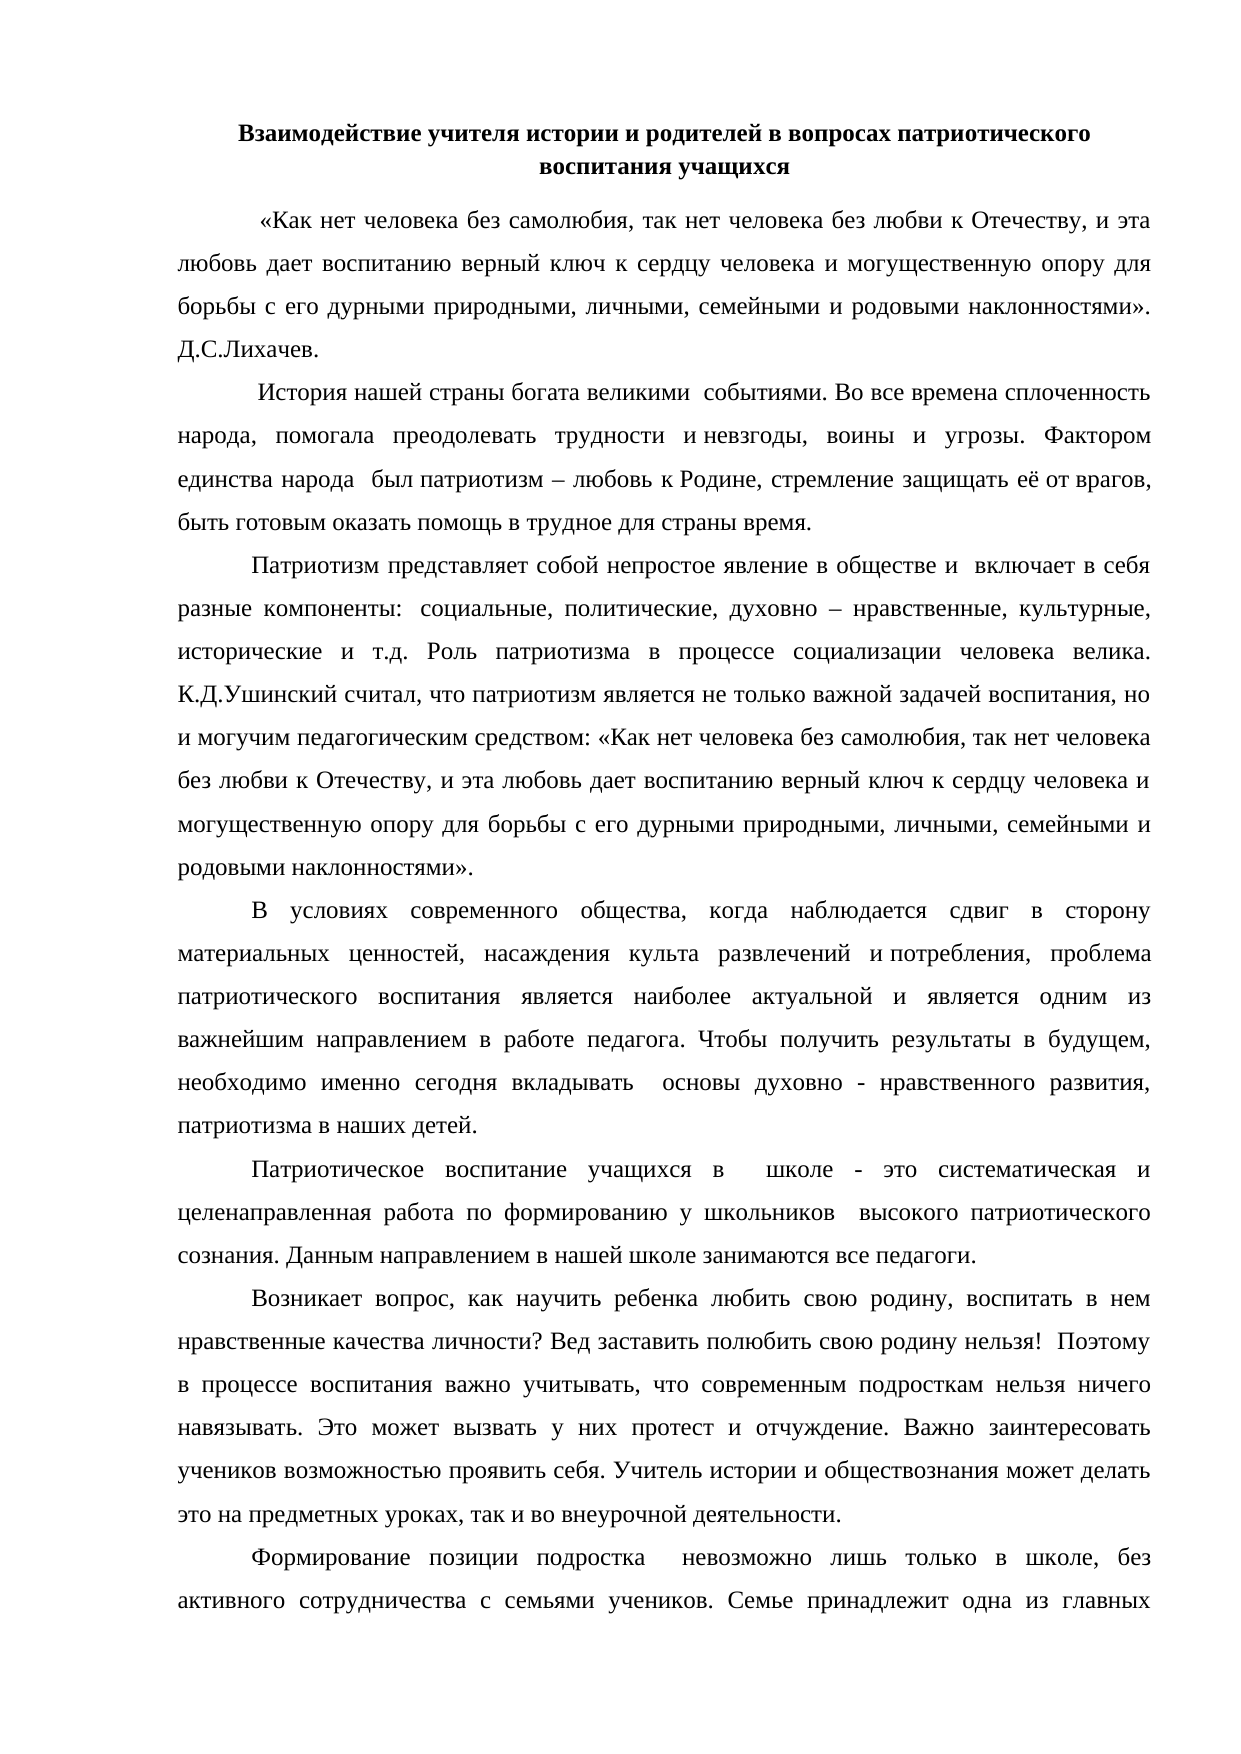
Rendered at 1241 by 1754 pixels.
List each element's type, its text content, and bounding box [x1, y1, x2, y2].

text Патриотическое воспитание учащихся в школе - это систематическая и целенаправленная работа по формированию у школьников высокого патриотического сознания. Данным направлением в нашей школе занимаются все педагоги. [177, 1154, 1152, 1269]
text Возникает вопрос, как научить ребенка любить свою родину, воспитать в нем нравственные качества личности? Вед заставить полюбить свою родину нельзя! Поэтому в процессе воспитания важно учитывать, что современным подросткам нельзя ничего навязывать. Это может вызвать у них протест и отчуждение. Важно заинтересовать учеников возможностью проявить себя. Учитель истории и обществознания может делать это на предметных уроках, так и во внеурочной деятельности. [177, 1283, 1152, 1326]
text Взаимодействие учителя истории и родителей в вопросах патриотического воспитания учащихся [177, 118, 1152, 180]
text Патриотизм представляет собой непростое явление в обществе и включает в себя разные компоненты: социальные, политические, духовно – нравственные, культурные, исторические и т.д. Роль патриотизма в процессе социализации человека велика. К.Д.Ушинский считал, что патриотизм является не только важной задачей воспитания, но и могучим педагогическим средством: «Как нет человека без самолюбия, так нет человека без любви к Отечеству, и эта любовь дает воспитанию верный ключ к сердцу человека и могущественную опору для борьбы с его дурными природными, личными, семейными и родовыми наклонностями». [177, 550, 1152, 881]
text В условиях современного общества, когда наблюдается сдвиг в сторону материальных ценностей, насаждения культа развлечений и потребления, проблема патриотического воспитания является наиболее актуальной и является одним из важнейшим направлением в работе педагога. Чтобы получить результаты в будущем, необходимо именно сегодня вкладывать основы духовно - нравственного развития, патриотизма в наших детей. [177, 895, 1152, 1139]
text Возникает вопрос, как научить ребенка любить свою родину, воспитать в нем нравственные качества личности? Вед заставить полюбить свою родину нельзя! Поэтому в процессе воспитания важно учитывать, что современным подросткам нельзя ничего навязывать. Это может вызвать у них протест и отчуждение. Важно заинтересовать учеников возможностью проявить себя. Учитель истории и обществознания может делать это на предметных уроках, так и во внеурочной деятельности. [177, 1355, 1152, 1527]
text История нашей страны богата великими событиями. Во все времена сплоченность народа, помогала преодолевать трудности и невзгоды, воины и угрозы. Фактором единства народа был патриотизм – любовь к Родине, стремление защищать её от врагов, быть готовым оказать помощь в трудное для страны время. [177, 377, 1152, 536]
text «Как нет человека без самолюбия, так нет человека без любви к Отечеству, и эта любовь дает воспитанию верный ключ к сердцу человека и могущественную опору для борьбы с его дурными природными, личными, семейными и родовыми наклонностями». Д.С.Лихачев. [177, 205, 1152, 363]
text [177, 1542, 1152, 1614]
